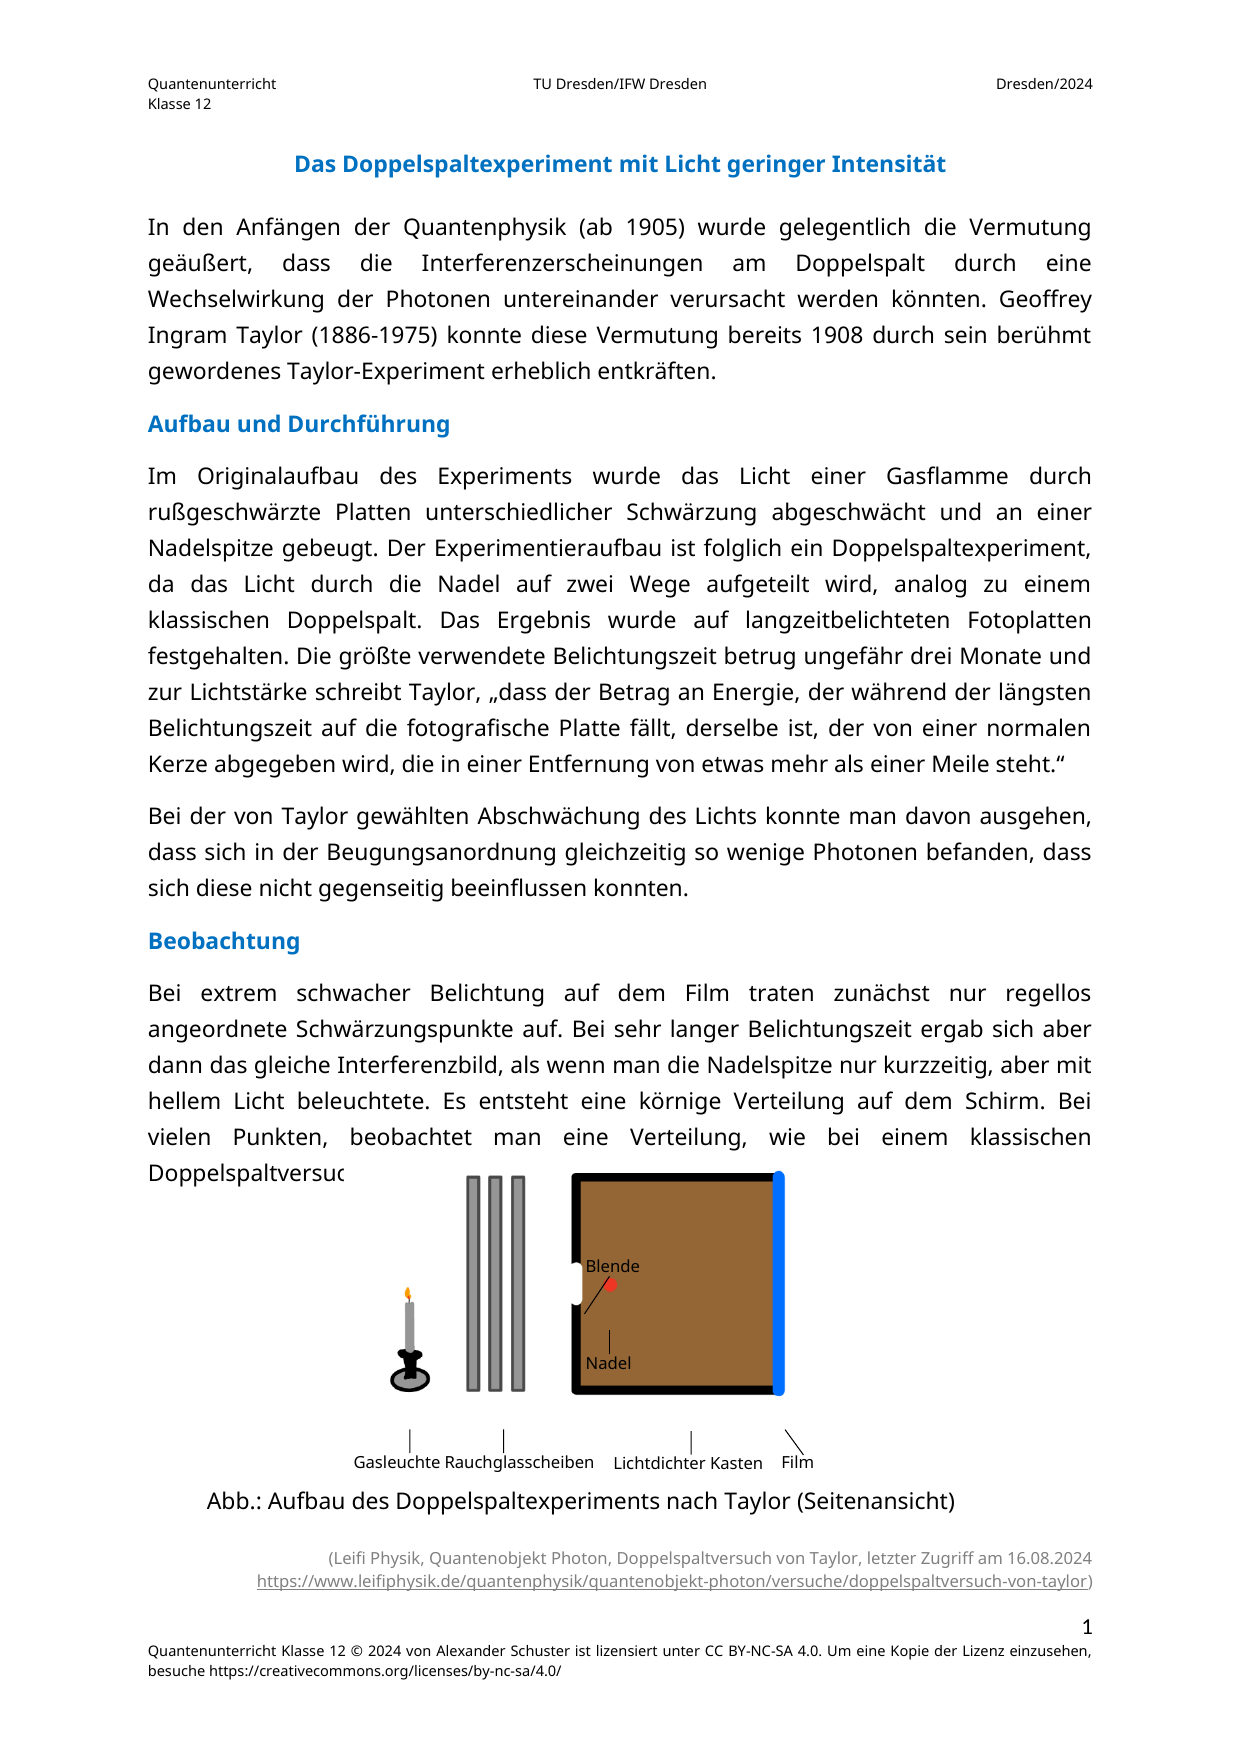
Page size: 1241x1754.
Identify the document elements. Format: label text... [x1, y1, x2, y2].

text Beobachtung [148, 925, 1093, 956]
text Im Originalaufbau des Experiments wurde das Licht einer Gasflamme durch rußgeschwärzte Platten unterschiedlicher Schwärzung abgeschwächt und an einer Nadelspitze gebeugt. Der Experimentieraufbau ist folglich ein Doppelspaltexperiment, da das Licht durch die Nadel auf zwei Wege aufgeteilt wird, analog zu einem klassischen Doppelspalt. Das Ergebnis wurde auf langzeitbelichteten Fotoplatten festgehalten. Die größte verwendete Belichtungszeit betrug ungefähr drei Monate und zur Lichtstärke schreibt Taylor, „dass der Betrag an Energie, der während der längsten Belichtungszeit auf die fotografische Platte fällt, derselbe ist, der von einer normalen Kerze abgegeben wird, die in einer Entfernung von etwas mehr als einer Meile steht.“ [148, 460, 1093, 779]
text Das Doppelspaltexperiment mit Licht geringer Intensität [148, 148, 1093, 179]
text In den Anfängen der Quantenphysik (ab 1905) wurde gelegentlich die Vermutung geäußert, dass die Interferenzerscheinungen am Doppelspalt durch eine Wechselwirkung der Photonen untereinander verursacht werden könnten. Geoffrey Ingram Taylor (1886-1975) konnte diese Vermutung bereits 1908 durch sein berühmt gewordenes Taylor-Experiment erheblich entkräften. [148, 211, 1093, 386]
picture [343, 1152, 831, 1420]
text https://www.leifiphysik.de/quantenphysik/quantenobjekt-photon/versuche/doppelspaltversuch-von-taylor) [148, 1569, 1093, 1592]
text Bei extrem schwacher Belichtung auf dem Film traten zunächst nur regellos angeordnete Schwärzungspunkte auf. Bei sehr langer Belichtungszeit ergab sich aber dann das gleiche Interferenzbild, als wenn man die Nadelspitze nur kurzzeitig, aber mit hellem Licht beleuchtete. Es entsteht eine körnige Verteilung auf dem Schirm. Bei vielen Punkten, beobachtet man eine Verteilung, wie bei einem klassischen Doppelspaltversuch. [148, 977, 1093, 1188]
text Aufbau und Durchführung [148, 407, 1093, 439]
text (Leifi Physik, Quantenobjekt Photon, Doppelspaltversuch von Taylor, letzter Zugriff am 16.08.2024 [221, 1547, 1093, 1569]
text Bei der von Taylor gewählten Abschwächung des Lichts konnte man davon ausgehen, dass sich in der Beugungsanordnung gleichzeitig so wenige Photonen befanden, dass sich diese nicht gegenseitig beeinflussen konnten. [148, 800, 1093, 903]
